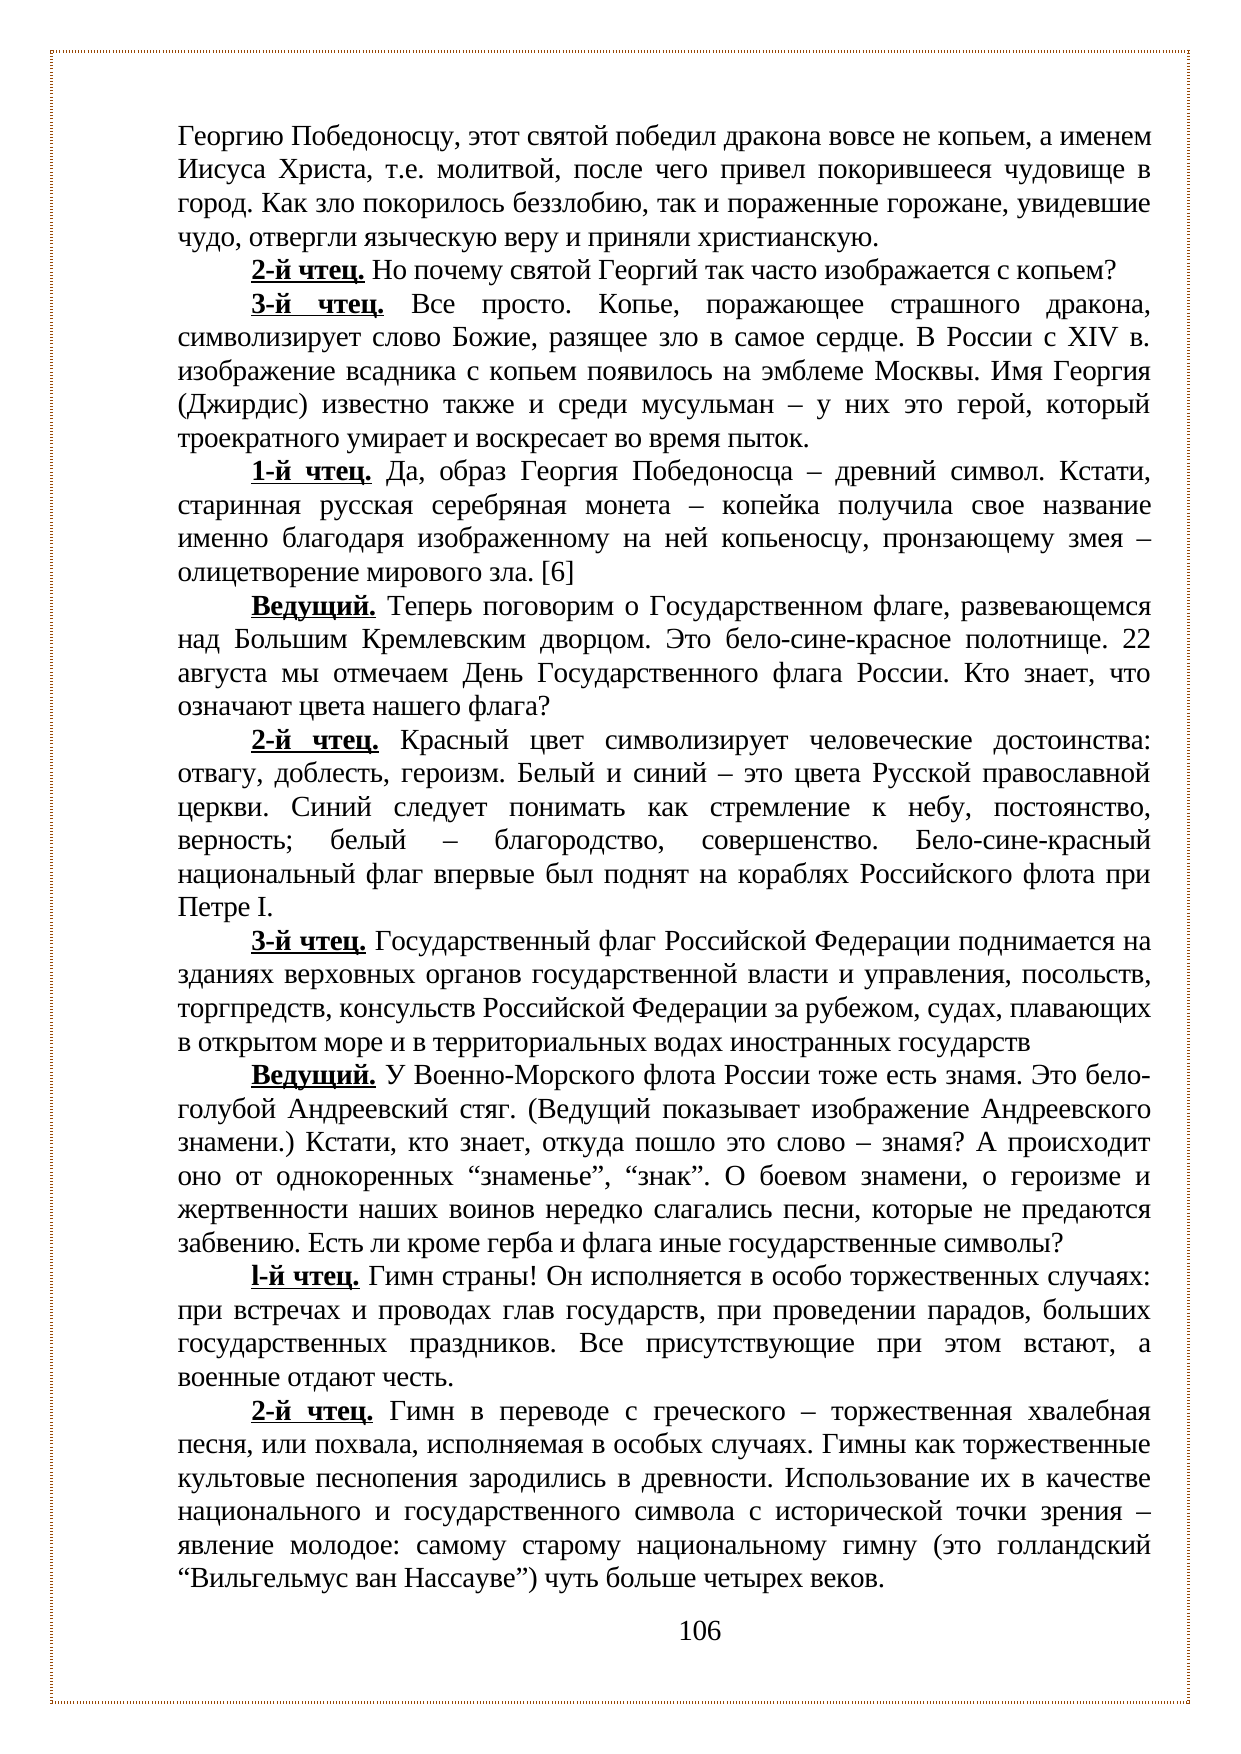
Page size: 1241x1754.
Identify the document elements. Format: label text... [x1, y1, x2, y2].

text 3-й чтец. Государственный флаг Российской Федерации поднимается на зданиях верховных органов государственной власти и управления, посольств, торгпредств, консульств Российской Федерации за рубежом, судах, плавающих в открытом море и в территориальных водах иностранных государств [177, 923, 1152, 1057]
text 3-й чтец. Все просто. Копье, поражающее страшного дракона, символизирует слово Божие, разящее зло в самое сердце. В России с XIV в. изображение всадника с копьем появилось на эмблеме Москвы. Имя Георгия (Джирдис) известно также и среди мусульман – у них это герой, который троекратного умирает и воскресает во время пыток. [177, 286, 1152, 453]
text 2-й чтец. Но почему святой Георгий так часто изображается с копьем? [177, 252, 1152, 286]
text 2-й чтец. Красный цвет символизирует человеческие достоинства: отвагу, доблесть, героизм. Белый и синий – это цвета Русской православной церкви. Синий следует понимать как стремление к небу, постоянство, верность; белый – благородство, совершенство. Бело-сине-красный национальный флаг впервые был поднят на кораблях Российского флота при Петре I. [177, 722, 1152, 923]
text 2-й чтец. Гимн в переводе с греческого – торжественная хвалебная песня, или похвала, исполняемая в особых случаях. Гимны как торжественные культовые песнопения зародились в древности. Использование их в качестве национального и государственного символа с исторической точки зрения – явление молодое: самому старому национальному гимну (это голландский “Вильгельмус ван Нассауве”) чуть больше четырех веков. [177, 1393, 1152, 1594]
text 1-й чтец. Да, образ Георгия Победоносца – древний символ. Кстати, старинная русская серебряная монета – копейка получила свое название именно благодаря изображенному на ней копьеносцу, пронзающему змея – олицетворение мирового зла. [6] [177, 453, 1152, 588]
text l-й чтец. Гимн страны! Он исполняется в особо торжественных случаях: при встречах и проводах глав государств, при проведении парадов, больших государственных праздников. Все присутствующие при этом встают, а военные отдают честь. [177, 1258, 1152, 1393]
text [177, 118, 1152, 252]
text Ведущий. У Военно-Морского флота России тоже есть знамя. Это бело-голубой Андреевский стяг. (Ведущий показывает изображение Андреевского знамени.) Кстати, кто знает, откуда пошло это слово – знамя? А происходит оно от однокоренных “знаменье”, “знак”. О боевом знамени, о героизме и жертвенности наших воинов нередко слагались песни, которые не предаются забвению. Есть ли кроме герба и флага иные государственные символы? [177, 1057, 1152, 1258]
text Ведущий. Теперь поговорим о Государственном флаге, развевающемся над Большим Кремлевским дворцом. Это бело-сине-красное полотнище. 22 августа мы отмечаем День Государственного флага России. Кто знает, что означают цвета нашего флага? [177, 588, 1152, 722]
